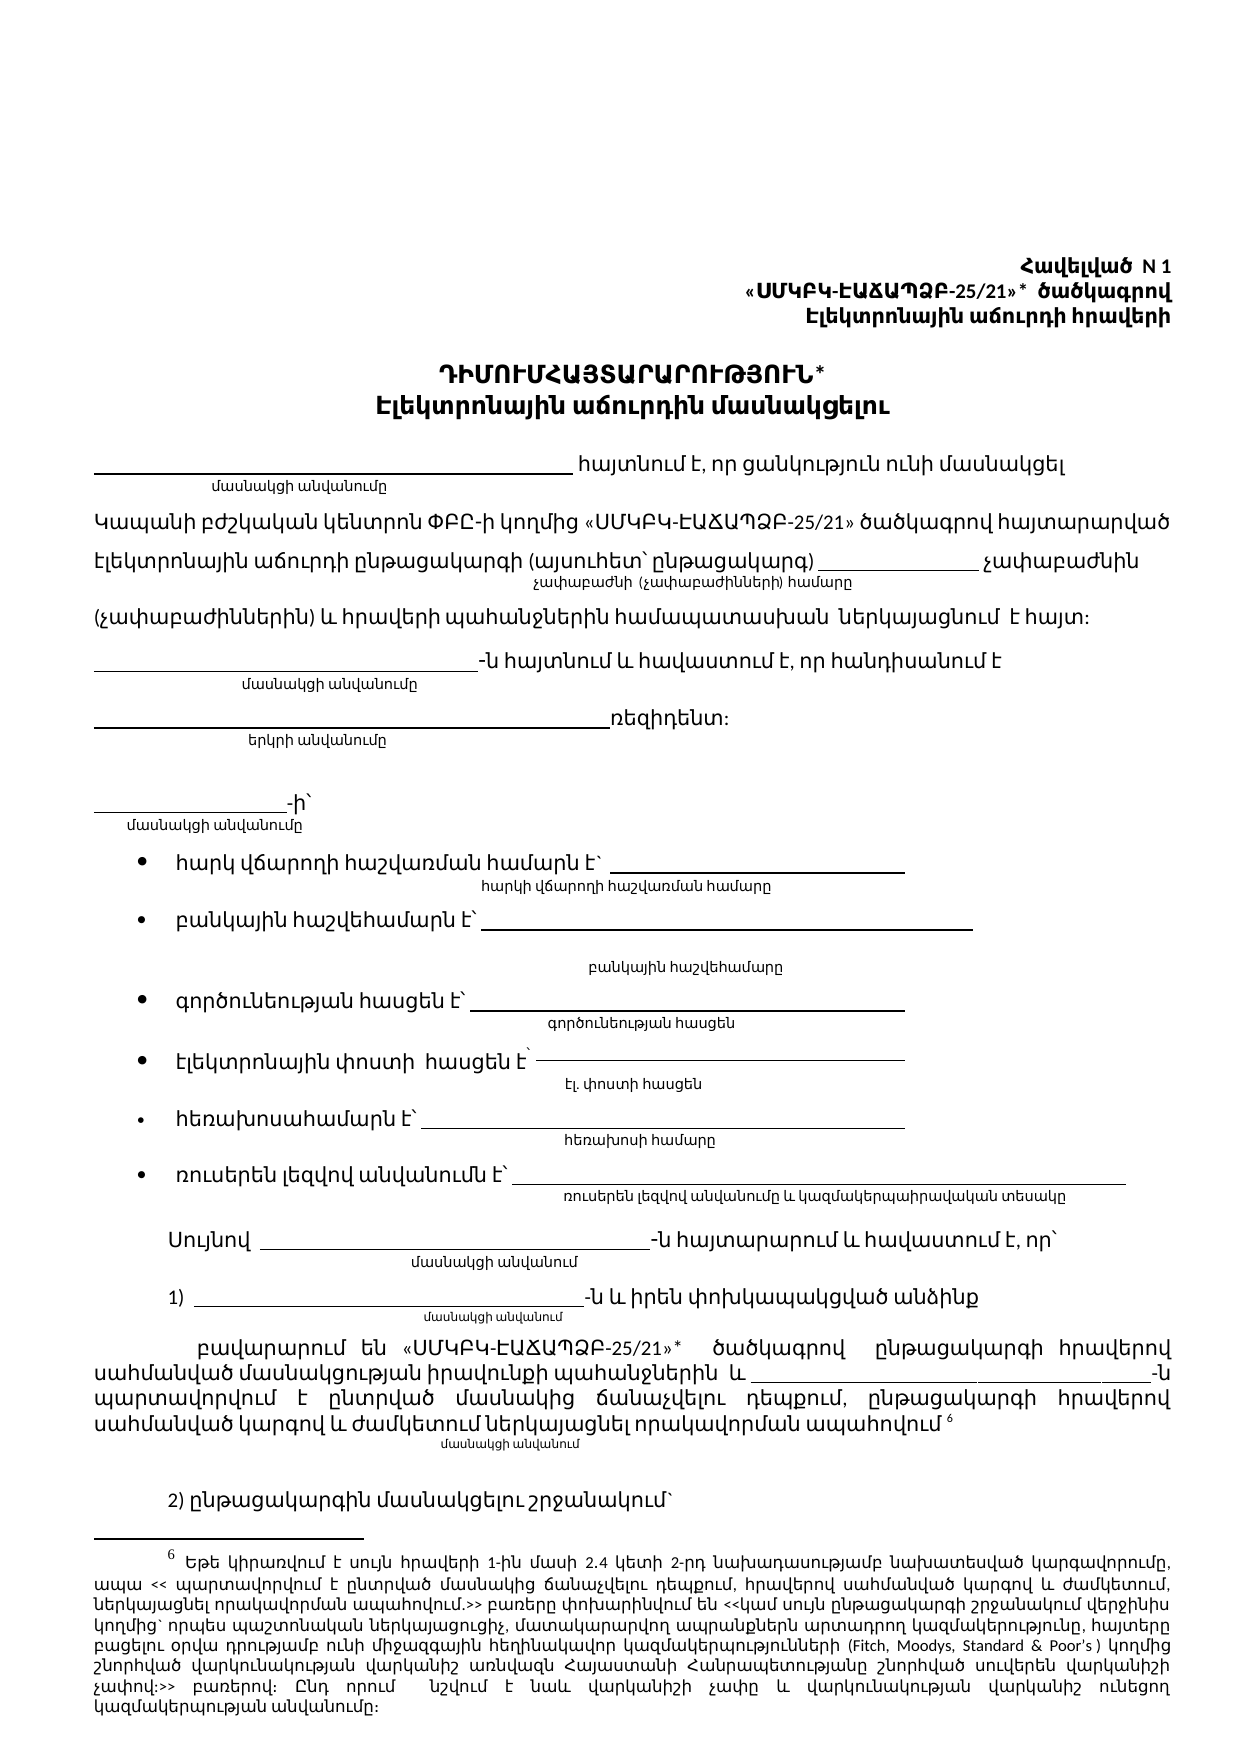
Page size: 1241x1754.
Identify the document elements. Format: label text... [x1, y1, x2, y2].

text Կապանի բժշկական կենտրոն ՓԲԸ-ի կողմից «ՍՄԿԲԿ-ԷԱՃԱՊՁԲ-25/21» ծածկագրով հայտարարված [94, 507, 1171, 535]
text երկրի անվանումը [94, 731, 1171, 762]
text Հավելված N 1 [94, 253, 1171, 278]
text մասնակցի անվանումը [94, 675, 1171, 706]
text մասնակցի անվանում [94, 1253, 1171, 1284]
text էլեկտրոնային աճուրդի ընթացակարգի (այսուհետ՝ ընթացակարգ) չափաբաժնին [94, 548, 1171, 573]
text հեռախոսի համարը [462, 1131, 1171, 1162]
list հարկ վճարողի հաշվառման համարն է` [138, 846, 1171, 877]
text մասնակցի անվանումը [94, 816, 1171, 846]
list գործունեության հասցեն է՝ [138, 989, 1171, 1014]
text -ն հայտնում և հավաստում է, որ հանդիսանում է [94, 644, 1171, 675]
text էլ. փոստի հասցեն [94, 1075, 1171, 1106]
text մասնակցի անվանումը [94, 477, 1171, 507]
text հարկի վճարողի հաշվառման համարը [94, 877, 1171, 907]
list հեռախոսահամարն է՝ [138, 1106, 1171, 1131]
text 1) -ն և իրեն փոխկապակցված անձինք [94, 1284, 1171, 1309]
text չափաբաժնի (չափաբաժինների) համարը [94, 573, 1171, 604]
text Էլեկտրոնային աճուրդի հրավերի [94, 304, 1171, 329]
text ռեզիդենտ: [94, 706, 1171, 731]
text Սույնով -ն հայտարարում և հավաստում է, որ՝ [94, 1223, 1171, 1253]
text ԴԻՄՈՒՄՀԱՅՏԱՐԱՐՈՒԹՅՈՒՆ* [94, 360, 1171, 390]
text ռուսերեն լեզվով անվանումը և կազմակերպաիրավական տեսակը [94, 1187, 1171, 1218]
text մասնակցի անվանում [94, 1309, 1171, 1335]
text հայտնում է, որ ցանկություն ունի մասնակցել [94, 451, 1171, 477]
list էլեկտրոնային փոստի հասցեն է՝ [138, 1045, 1171, 1075]
text մասնակցի անվանում [94, 1436, 1171, 1462]
text (չափաբաժիններին) և հրավերի պահանջներին համապատասխան ներկայացնում է հայտ: [94, 604, 1171, 629]
text գործունեության հասցեն [94, 1014, 1171, 1045]
text -ի՝ [94, 790, 1171, 816]
text բավարարում են «ՍՄԿԲԿ-ԷԱՃԱՊՁԲ-25/21»* ծածկագրով ընթացակարգի հրավերով սահմանված մասնակցության իրավունքի պահանջներին և -ն պարտավորվում է ընտրված մասնակից ճանաչվելու դեպքում, ընթացակարգի հրավերով սահմանված կարգով և ժամկետում ներկայացնել որակավորման ապահովում [94, 1335, 1171, 1436]
list բանկային հաշվեհամարն է՝ [138, 907, 1171, 958]
text «ՍՄԿԲԿ-ԷԱՃԱՊՁԲ-25/21»* ծածկագրով [94, 278, 1171, 304]
subtitle Էլեկտրոնային աճուրդին մասնակցելու [94, 390, 1171, 421]
text 2) ընթացակարգին մասնակցելու շրջանակում` [94, 1487, 1171, 1513]
list ռուսերեն լեզվով անվանումն է՝ [138, 1162, 1171, 1187]
text բանկային հաշվեհամարը [94, 958, 1171, 989]
